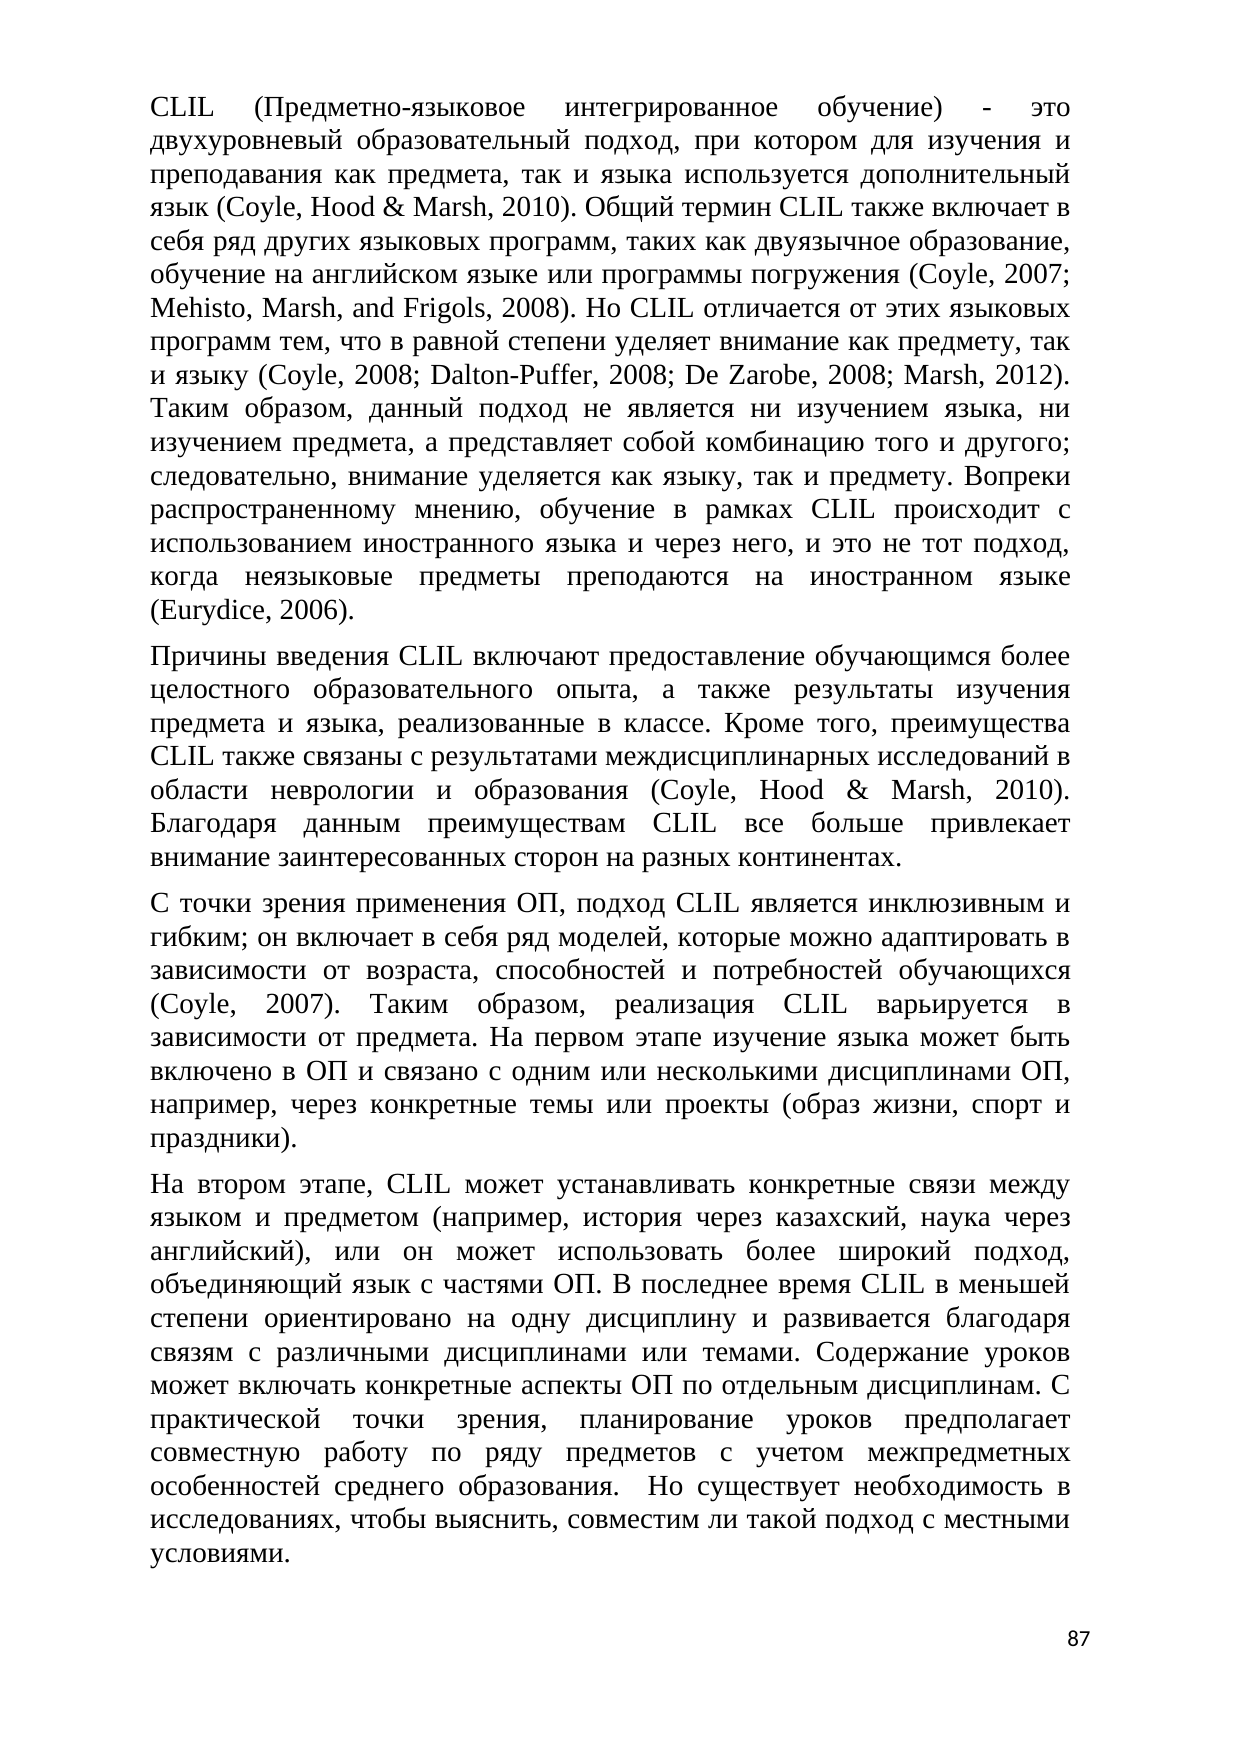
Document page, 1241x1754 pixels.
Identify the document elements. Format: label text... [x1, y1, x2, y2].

text CLIL (Предметно-языковое интегрированное обучение) - это двухуровневый образовательный подход, при котором для изучения и преподавания как предмета, так и языка используется дополнительный язык (Coyle, Hood & Marsh, 2010). Общий термин CLIL также включает в себя ряд других языковых программ, таких как двуязычное образование, обучение на английском языке или программы погружения (Coyle, 2007; Mehisto, Marsh, and Frigols, 2008). Но CLIL отличается от этих языковых программ тем, что в равной степени уделяет внимание как предмету, так и языку (Coyle, 2008; Dalton-Puffer, 2008; De Zarobe, 2008; Marsh, 2012). Таким образом, данный подход не является ни изучением языка, ни изучением предмета, а представляет собой комбинацию того и другого; следовательно, внимание уделяется как языку, так и предмету. Вопреки распространенному мнению, обучение в рамках CLIL происходит с использованием иностранного языка и через него, и это не тот подход, когда неязыковые предметы преподаются на иностранном языке (Eurydice, 2006). [150, 89, 1071, 625]
text С точки зрения применения ОП, подход CLIL является инклюзивным и гибким; он включает в себя ряд моделей, которые можно адаптировать в зависимости от возраста, способностей и потребностей обучающихся (Coyle, 2007). Таким образом, реализация CLIL варьируется в зависимости от предмета. На первом этапе изучение языка может быть включено в ОП и связано с одним или несколькими дисциплинами ОП, например, через конкретные темы или проекты (образ жизни, спорт и праздники). [150, 885, 1071, 1153]
text На втором этапе, CLIL может устанавливать конкретные связи между языком и предметом (например, история через казахский, наука через английский), или он может использовать более широкий подход, объединяющий язык с частями ОП. В последнее время CLIL в меньшей степени ориентировано на одну дисциплину и развивается благодаря связям с различными дисциплинами или темами. Содержание уроков может включать конкретные аспекты ОП по отдельным дисциплинам. С практической точки зрения, планирование уроков предполагает совместную работу по ряду предметов с учетом межпредметных особенностей среднего образования. Но существует необходимость в исследованиях, чтобы выяснить, совместим ли такой подход с местными условиями. [150, 1166, 1071, 1568]
text Причины введения CLIL включают предоставление обучающимся более целостного образовательного опыта, а также результаты изучения предмета и языка, реализованные в классе. Кроме того, преимущества CLIL также связаны с результатами междисциплинарных исследований в области неврологии и образования (Coyle, Hood & Marsh, 2010). Благодаря данным преимуществам CLIL все больше привлекает внимание заинтересованных сторон на разных континентах. [150, 638, 1071, 873]
